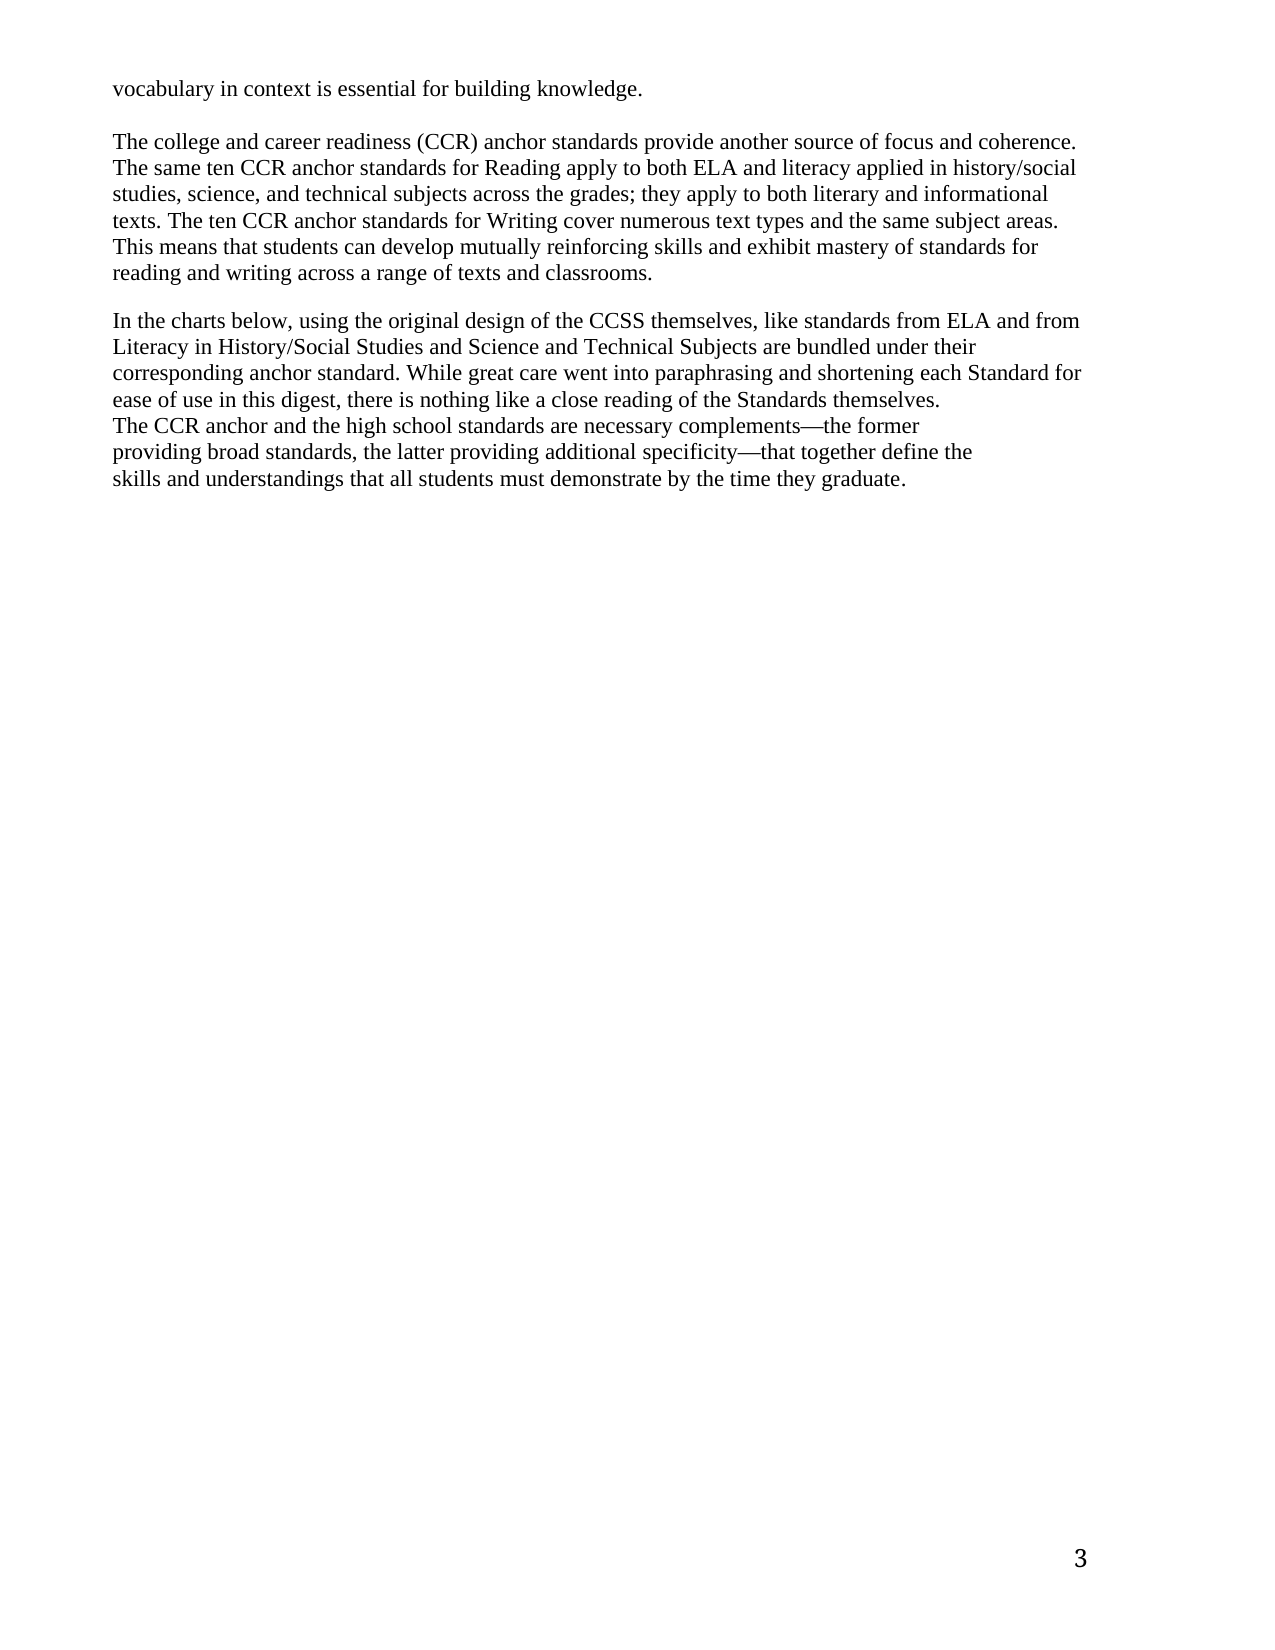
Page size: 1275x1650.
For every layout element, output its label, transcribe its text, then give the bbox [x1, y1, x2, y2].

text In the charts below, using the original design of the CCSS themselves, like standards from ELA and from Literacy in History/Social Studies and Science and Technical Subjects are bundled under their corresponding anchor standard. While great care went into paraphrasing and shortening each Standard for ease of use in this digest, there is nothing like a close reading of the Standards themselves. [112, 307, 1087, 412]
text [112, 75, 1087, 101]
text The CCR anchor and the high school standards are necessary complements—the former providing broad standards, the latter providing additional specificity—that together define the skills and understandings that all students must demonstrate by the time they graduate. [112, 412, 1012, 491]
text The college and career readiness (CCR) anchor standards provide another source of focus and coherence. The same ten CCR anchor standards for Reading apply to both ELA and literacy applied in history/social studies, science, and technical subjects across the grades; they apply to both literary and informational texts. The ten CCR anchor standards for Writing cover numerous text types and the same subject areas. This means that students can develop mutually reinforcing skills and exhibit mastery of standards for reading and writing across a range of texts and classrooms. [112, 128, 1087, 286]
